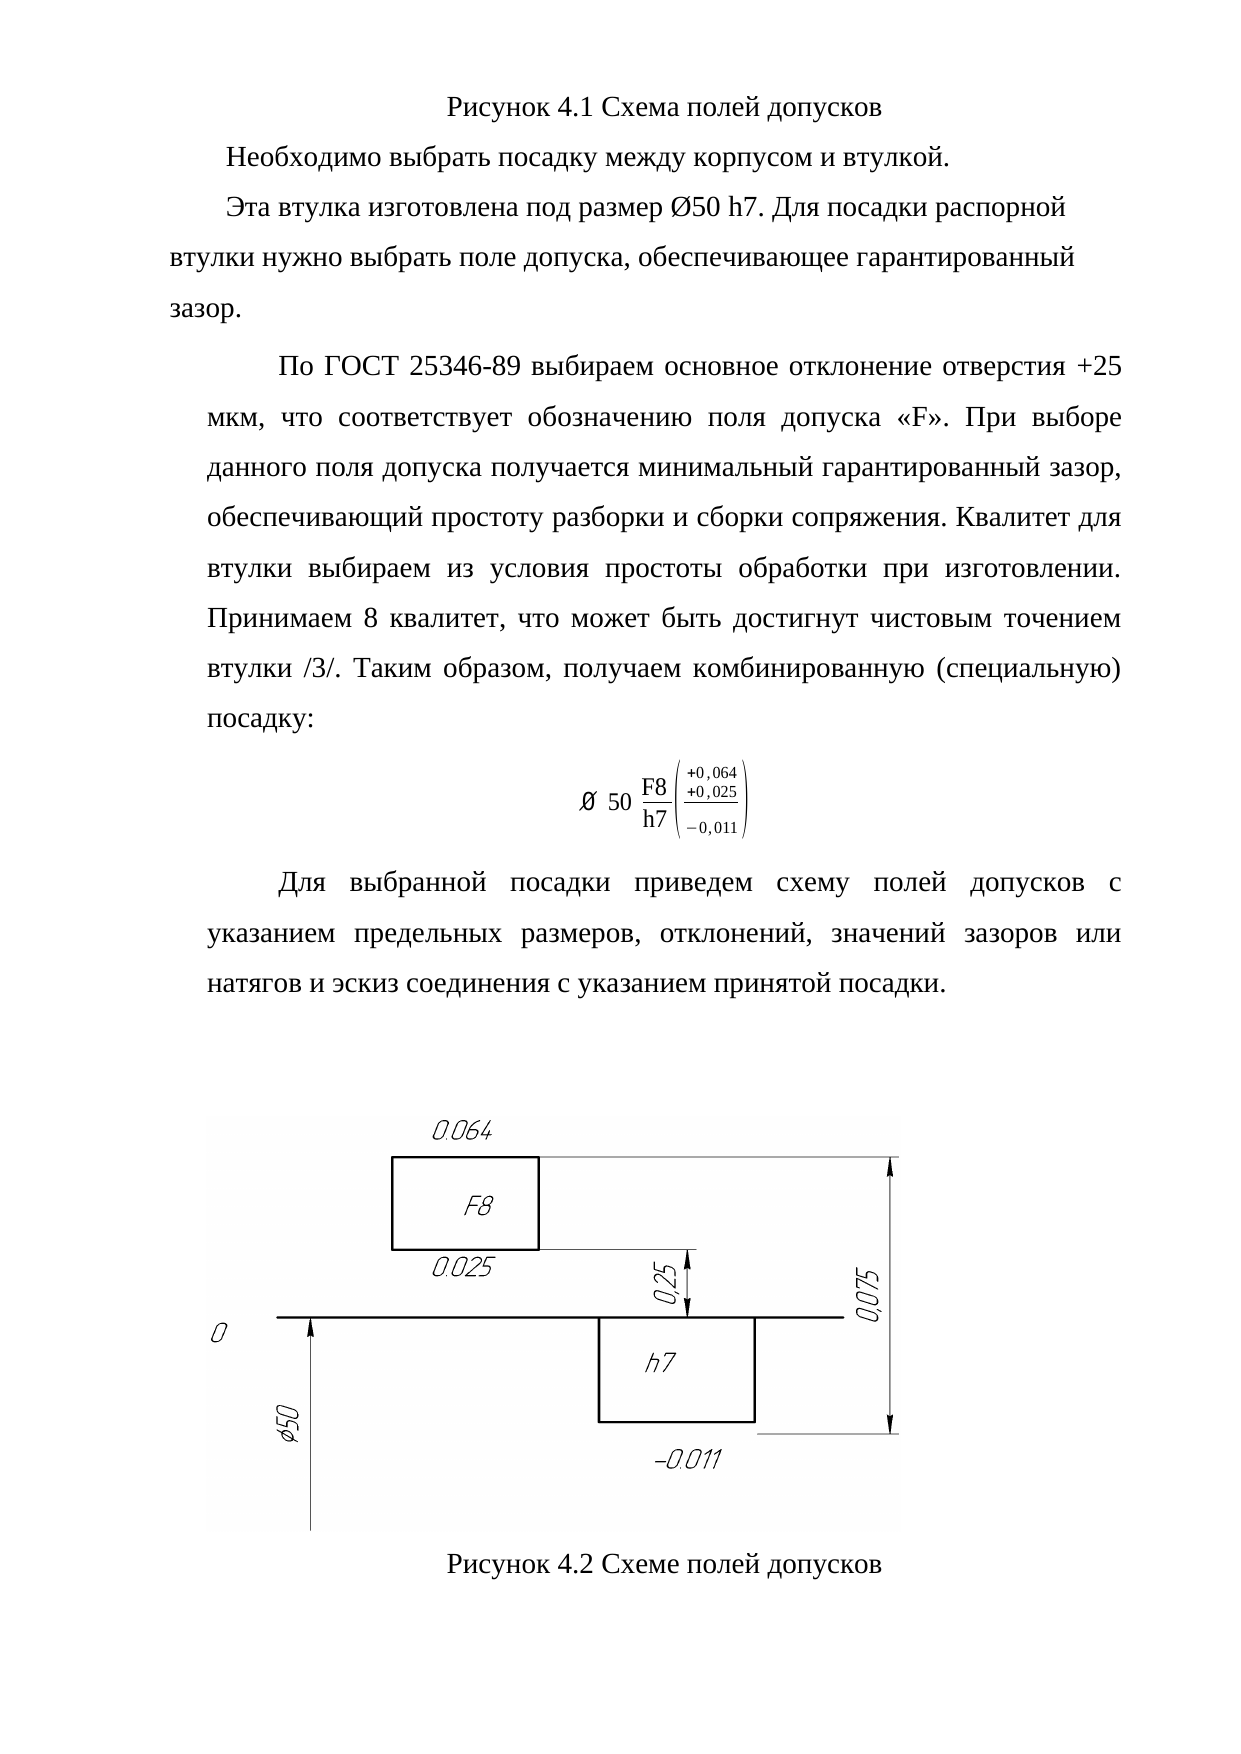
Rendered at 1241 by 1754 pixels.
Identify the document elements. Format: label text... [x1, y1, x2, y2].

picture [206, 1116, 901, 1532]
text Необходимо выбрать посадку между корпусом и втулкой. [169, 139, 1122, 172]
text Эта втулка изготовлена под размер Ø50 h7. Для посадки распорной втулки нужно выбрать поле допуска, обеспечивающее гарантированный зазор. [169, 189, 1122, 323]
text По ГОСТ 25346-89 выбираем основное отклонение отверстия +25 мкм, что соответствует обозначению поля допуска «F». При выборе данного поля допуска получается минимальный гарантированный зазор, обеспечивающий простоту разборки и сборки сопряжения. Квалитет для втулки выбираем из условия простоты обработки при изготовлении. Принимаем 8 квалитет, что может быть достигнут чистовым точением втулки /3/. Таким образом, получаем комбинированную (специальную) посадку: [207, 348, 1122, 734]
text Для выбранной посадки приведем схему полей допусков с указанием предельных размеров, отклонений, значений зазоров или натягов и эскиз соединения с указанием принятой посадки. [207, 864, 1122, 999]
text Рисунок 4.1 Схема полей допусков [151, 89, 1122, 122]
text Рисунок 4.2 Схеме полей допусков [151, 1546, 1122, 1580]
